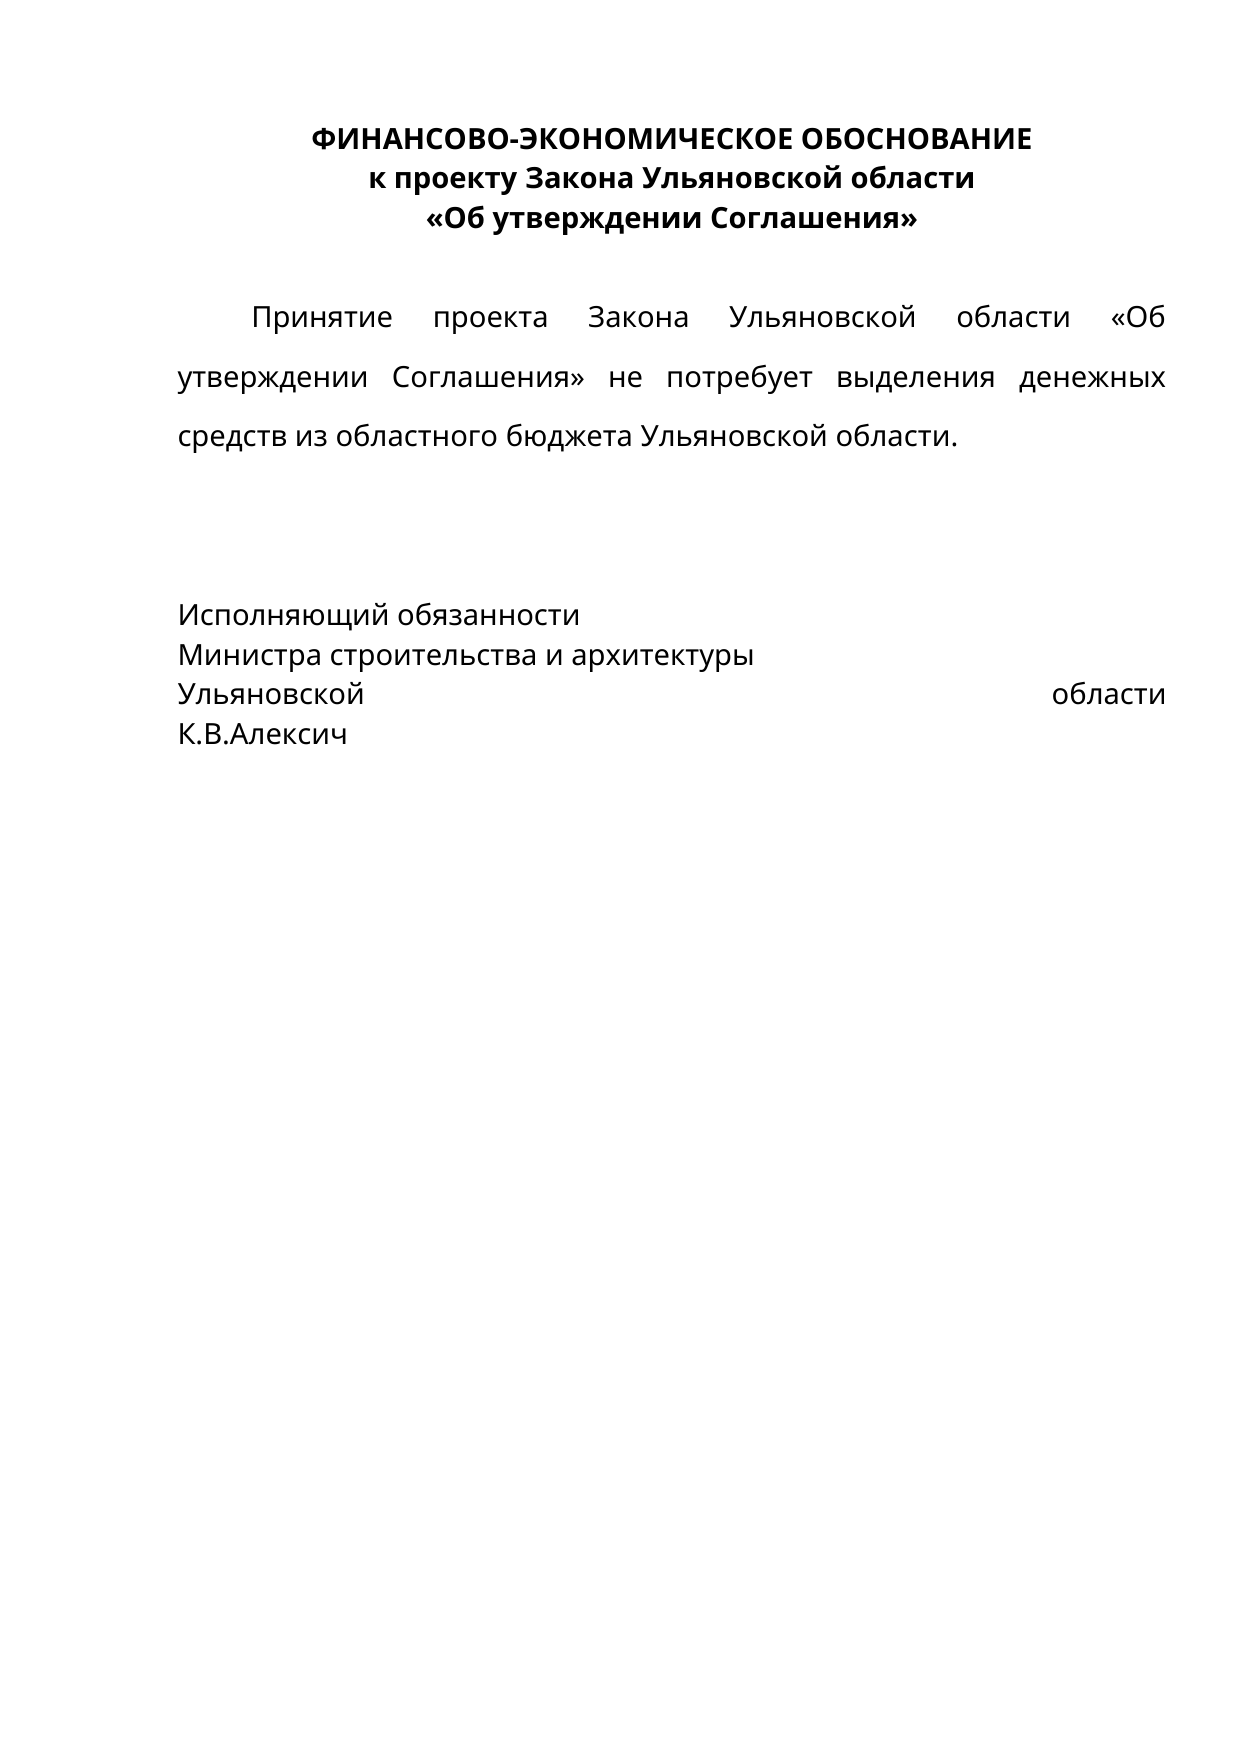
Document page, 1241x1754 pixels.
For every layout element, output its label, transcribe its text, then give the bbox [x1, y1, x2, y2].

text ФИНАНСОВО-ЭКОНОМИЧЕСКОЕ ОБОСНОВАНИЕ [177, 118, 1167, 158]
text «Об утверждении Соглашения» [177, 197, 1167, 237]
text Принятие проекта Закона Ульяновской области «Об утверждении Соглашения» не потребует выделения денежных средств из областного бюджета Ульяновской области. [177, 297, 1167, 455]
text Ульяновской области К.В.Алексич [177, 673, 1167, 753]
text к проекту Закона Ульяновской области [177, 158, 1167, 197]
text Министра строительства и архитектуры [177, 634, 1167, 673]
text Исполняющий обязанности [177, 594, 1167, 634]
